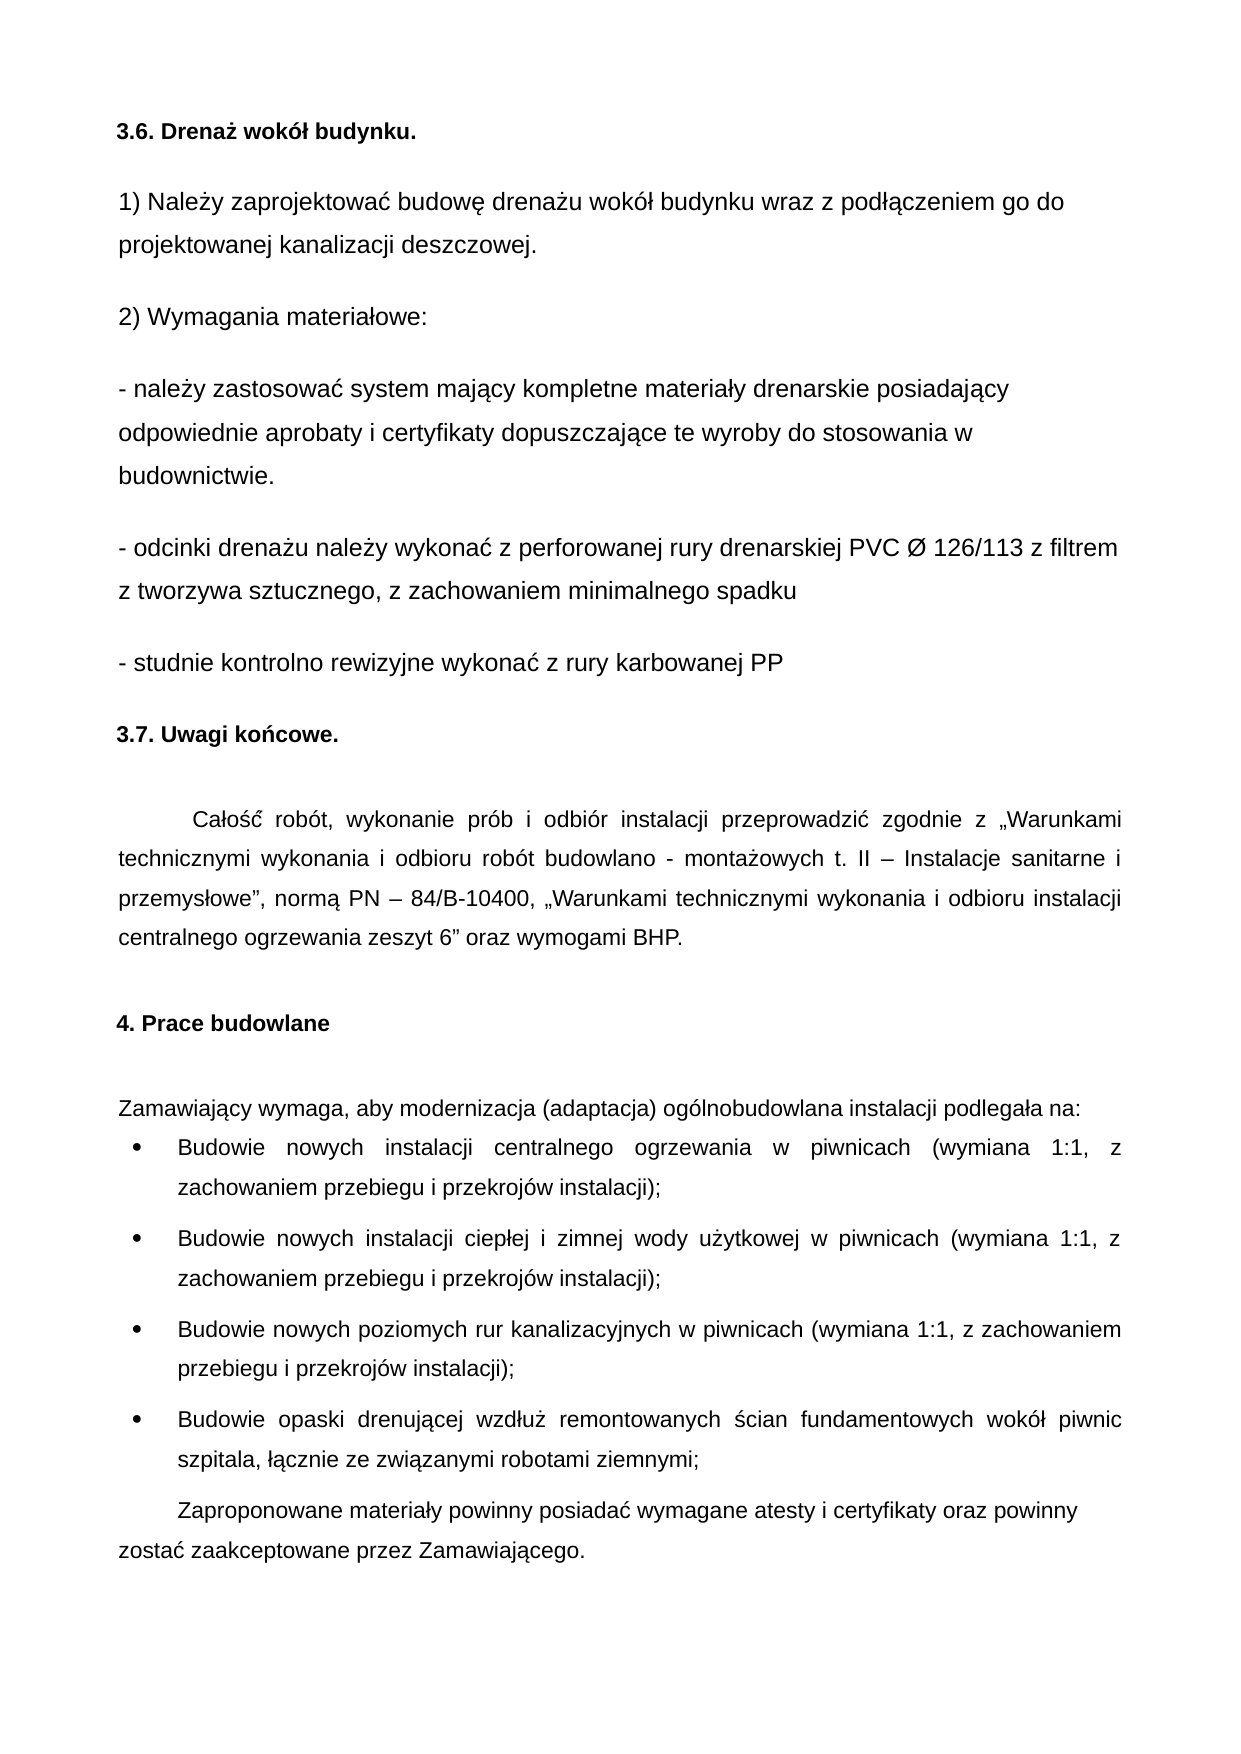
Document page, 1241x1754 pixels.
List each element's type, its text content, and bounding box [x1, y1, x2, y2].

text Całość́ robót, wykonanie prób i odbiór instalacji przeprowadzić zgodnie z „Warunkami technicznymi wykonania i odbioru robót budowlano - montażowych t. II – Instalacje sanitarne i przemysłowe”, normą PN – 84/B-10400, „Warunkami technicznymi wykonania i odbioru instalacji centralnego ogrzewania zeszyt 6” oraz wymogami BHP. [118, 806, 1122, 951]
list Budowie nowych instalacji centralnego ogrzewania w piwnicach (wymiana 1:1, z zachowaniem przebiegu i przekrojów instalacji); [133, 1134, 1122, 1200]
text 2) Wymagania materiałowe: [118, 302, 1122, 331]
text - studnie kontrolno rewizyjne wykonać z rury karbowanej PP [118, 648, 1122, 677]
text Zamawiający wymaga, aby modernizacja (adaptacja) ogólnobudowlana instalacji podlegała na: [118, 1095, 1122, 1121]
text Zaproponowane materiały powinny posiadać wymagane atesty i certyfikaty oraz powinny zostać zaakceptowane przez Zamawiającego. [118, 1497, 1122, 1563]
text - należy zastosować system mający kompletne materiały drenarskie posiadający odpowiednie aprobaty i certyfikaty dopuszczające te wyroby do stosowania w budownictwie. [118, 374, 1122, 489]
list Budowie nowych poziomych rur kanalizacyjnych w piwnicach (wymiana 1:1, z zachowaniem przebiegu i przekrojów instalacji); [133, 1316, 1122, 1382]
list Budowie nowych instalacji ciepłej i zimnej wody użytkowej w piwnicach (wymiana 1:1, z zachowaniem przebiegu i przekrojów instalacji); [133, 1225, 1122, 1291]
subtitle 3.7. Uwagi końcowe. [116, 721, 1122, 747]
list Budowie opaski drenującej wzdłuż remontowanych ścian fundamentowych wokół piwnic szpitala, łącznie ze związanymi robotami ziemnymi; [133, 1406, 1122, 1472]
text - odcinki drenażu należy wykonać z perforowanej rury drenarskiej PVC Ø 126/113 z filtrem z tworzywa sztucznego, z zachowaniem minimalnego spadku [118, 533, 1122, 605]
subtitle 3.6. Drenaż wokół budynku. [116, 118, 1122, 144]
text 1) Należy zaprojektować budowę drenażu wokół budynku wraz z podłączeniem go do projektowanej kanalizacji deszczowej. [118, 187, 1122, 259]
subtitle 4. Prace budowlane [116, 1009, 1122, 1036]
